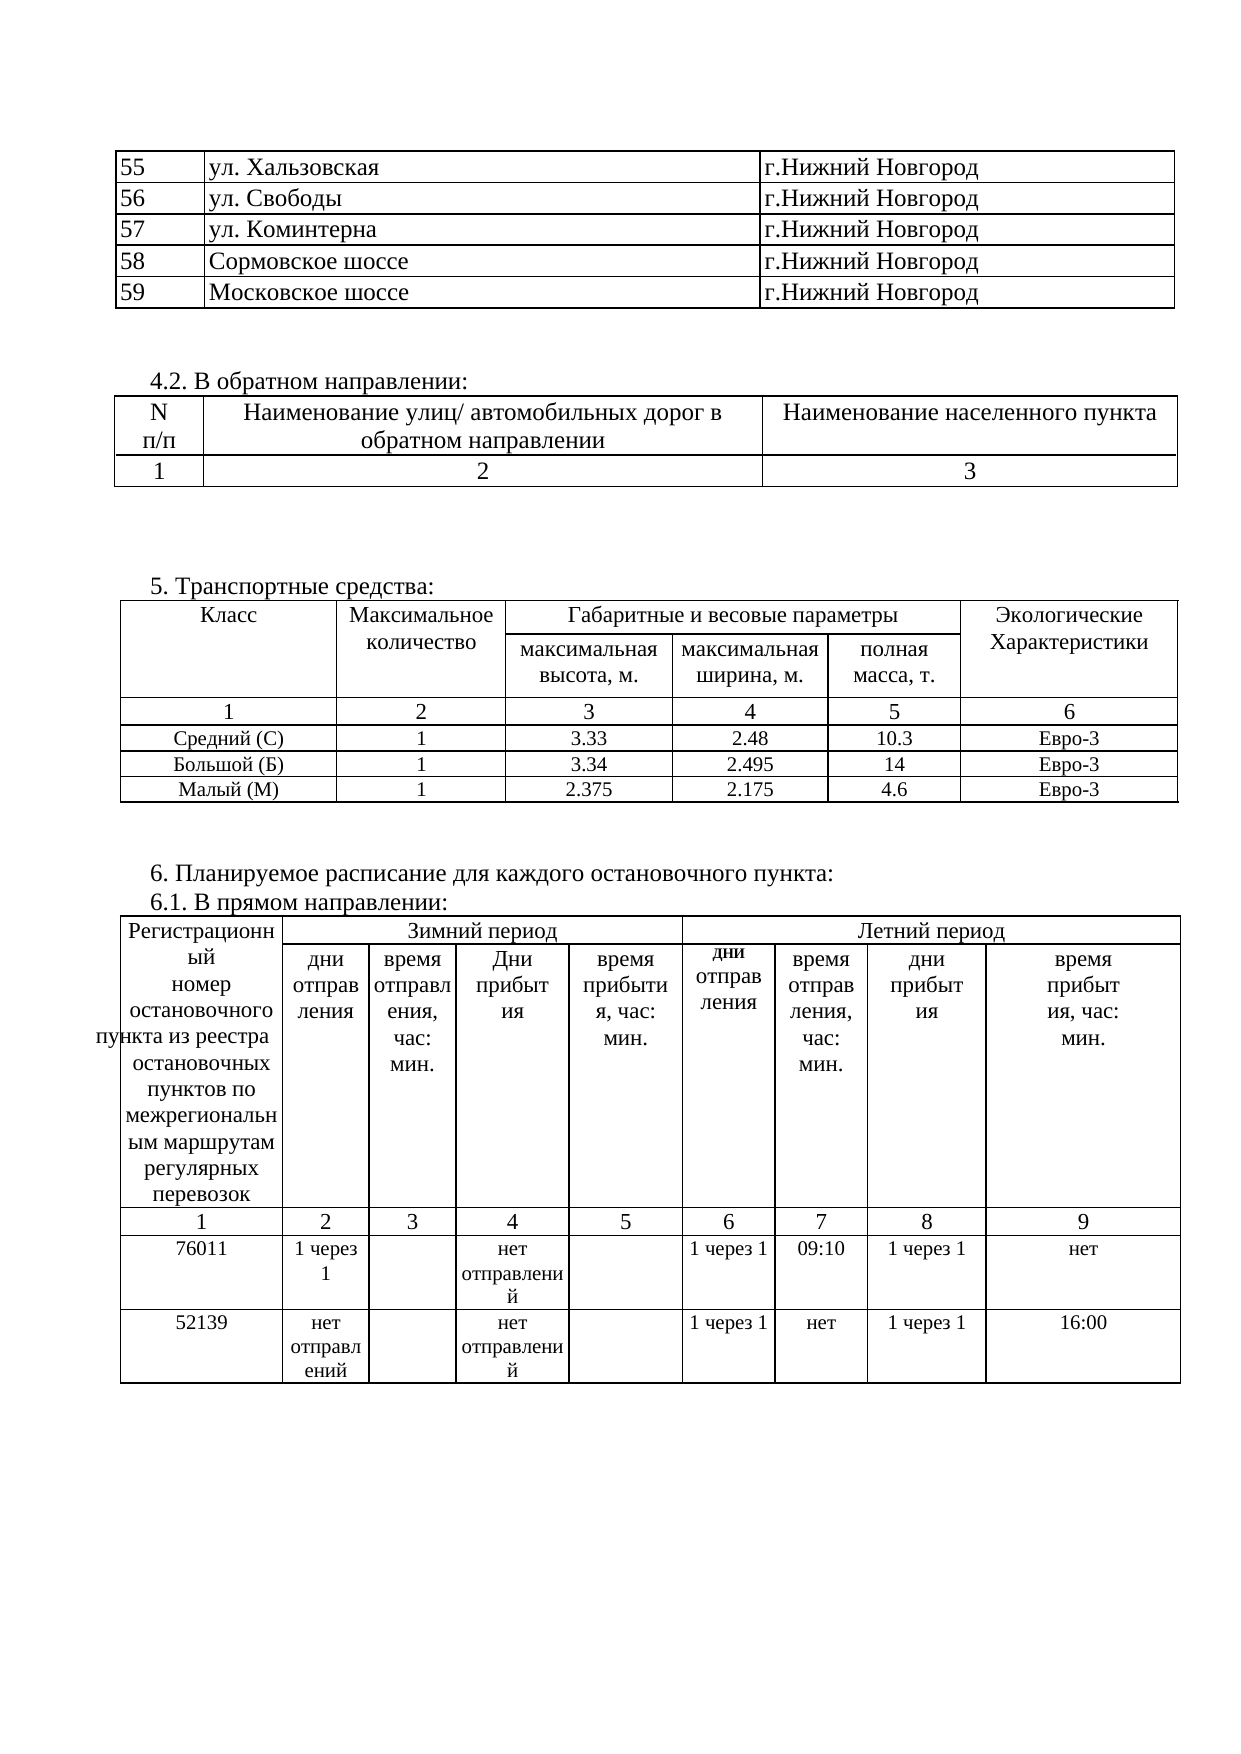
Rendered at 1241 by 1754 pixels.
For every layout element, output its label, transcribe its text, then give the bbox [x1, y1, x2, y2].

table_header Габаритные и весовые параметры [506, 601, 960, 633]
table_header Летний период [683, 917, 1180, 943]
text 6.1. В прямом направлении: [150, 887, 1090, 915]
table_cell 4 [457, 1208, 568, 1235]
table_cell нет отправлений [283, 1310, 368, 1382]
table_cell Евро-3 [961, 777, 1177, 801]
table_cell Сормовское шоссе [205, 246, 759, 276]
table_cell нет [987, 1236, 1180, 1308]
table_cell 16:00 [987, 1310, 1180, 1382]
table_cell максимальная ширина, м. [673, 635, 827, 696]
table_cell 1 через 1 [283, 1236, 368, 1308]
table_cell 4 [673, 698, 827, 724]
table_cell 2 [337, 698, 505, 724]
table_cell 3 [506, 698, 672, 724]
text 6. Планируемое расписание для каждого остановочного пункта: [150, 858, 1090, 887]
table_cell 2.48 [673, 726, 827, 750]
table_cell 52139 [121, 1310, 282, 1382]
table_cell г.Нижний Новгород [761, 215, 1174, 244]
table_cell 1 [337, 752, 505, 776]
table_cell [570, 1236, 682, 1308]
table_cell полная масса, т. [829, 635, 960, 696]
table_cell ул. Хальзовская [205, 152, 759, 181]
table_cell дни прибыт ия [868, 945, 985, 1207]
table_cell время отправ ления, час: мин. [776, 945, 867, 1207]
table_cell Евро-3 [961, 752, 1177, 776]
table_cell 55 [117, 152, 204, 181]
table_cell нет [776, 1310, 867, 1382]
table_cell Дни прибыт ия [457, 945, 568, 1207]
table_cell время отправл ения, час: мин. [370, 945, 455, 1207]
table_header Экологические Характеристики [961, 601, 1177, 696]
table_cell ул. Свободы [205, 183, 759, 213]
table_cell 1 [337, 726, 505, 750]
table_cell 1 [337, 777, 505, 801]
table_cell 6 [683, 1208, 774, 1235]
table_cell Малый (М) [121, 777, 336, 801]
table_cell г.Нижний Новгород [761, 152, 1174, 181]
table_cell 9 [987, 1208, 1180, 1235]
table_cell г.Нижний Новгород [761, 246, 1174, 276]
table_cell 76011 [121, 1236, 282, 1308]
table_cell г.Нижний Новгород [761, 277, 1174, 307]
table_cell максимальная высота, м. [506, 635, 672, 696]
table_cell г.Нижний Новгород [761, 183, 1174, 213]
table_header N п/п [115, 397, 203, 454]
table_cell 2 [204, 456, 762, 486]
table_header Наименование населенного пункта [763, 397, 1177, 454]
table_cell 1 через 1 [868, 1236, 985, 1308]
table_header Наименование улиц/ автомобильных дорог в обратном направлении [204, 397, 762, 454]
table_cell 1 через 1 [868, 1310, 985, 1382]
table_cell 2.375 [506, 777, 672, 801]
table_cell Московское шоссе [205, 277, 759, 307]
table_cell ДНИ отправ ления [683, 945, 774, 1207]
table_cell нет отправлений [457, 1310, 568, 1382]
table_cell время прибыти я, час: мин. [570, 945, 682, 1207]
table_cell 3 [763, 454, 1177, 486]
table_cell время прибыт ия, час: мин. [987, 945, 1180, 1207]
table_cell 3.34 [506, 752, 672, 776]
table_cell 6 [961, 698, 1177, 724]
table_cell 59 [117, 277, 204, 307]
table_cell 09:10 [776, 1236, 867, 1308]
table_cell Большой (Б) [121, 752, 336, 776]
table_header Зимний период [283, 917, 682, 943]
table_cell [370, 1236, 455, 1308]
table_cell 10.3 [829, 726, 960, 750]
table_cell [570, 1310, 682, 1382]
table_cell 58 [117, 246, 204, 276]
table_cell 1 через 1 [683, 1236, 774, 1308]
table_cell 1 [115, 455, 203, 486]
table_cell 4.6 [829, 777, 960, 801]
text 4.2. В обратном направлении: [150, 366, 1090, 395]
table_cell Средний (С) [121, 726, 336, 750]
table_cell 5 [829, 698, 960, 724]
table_cell 3.33 [506, 726, 672, 750]
table_cell 56 [117, 183, 204, 213]
table_cell 7 [776, 1208, 867, 1235]
table_cell 14 [829, 752, 960, 776]
text 5. Транспортные средства: [150, 571, 1090, 600]
table_cell [370, 1310, 455, 1382]
table_cell нет отправлений [457, 1236, 568, 1308]
table_cell 1 [121, 1208, 282, 1235]
table_cell ул. Коминтерна [205, 215, 759, 244]
table_cell 8 [868, 1208, 985, 1235]
table_header Класс [121, 601, 336, 696]
table_cell 5 [570, 1208, 682, 1235]
table_cell 57 [117, 215, 204, 244]
table_cell 1 через 1 [683, 1310, 774, 1382]
table_cell 2.495 [673, 752, 827, 776]
table_header Регистрационный номер остановочного пункта из реестра остановочных пунктов по межрегиональным маршрутам регулярных перевозок [121, 917, 282, 1207]
table_cell дни отправ ления [283, 945, 368, 1207]
table_header Максимальное количество [337, 601, 505, 696]
table_cell Евро-3 [961, 726, 1177, 750]
table_cell 2 [283, 1208, 368, 1235]
table_cell 3 [370, 1208, 455, 1235]
table_cell 1 [121, 698, 336, 724]
table_cell 2.175 [673, 777, 827, 801]
